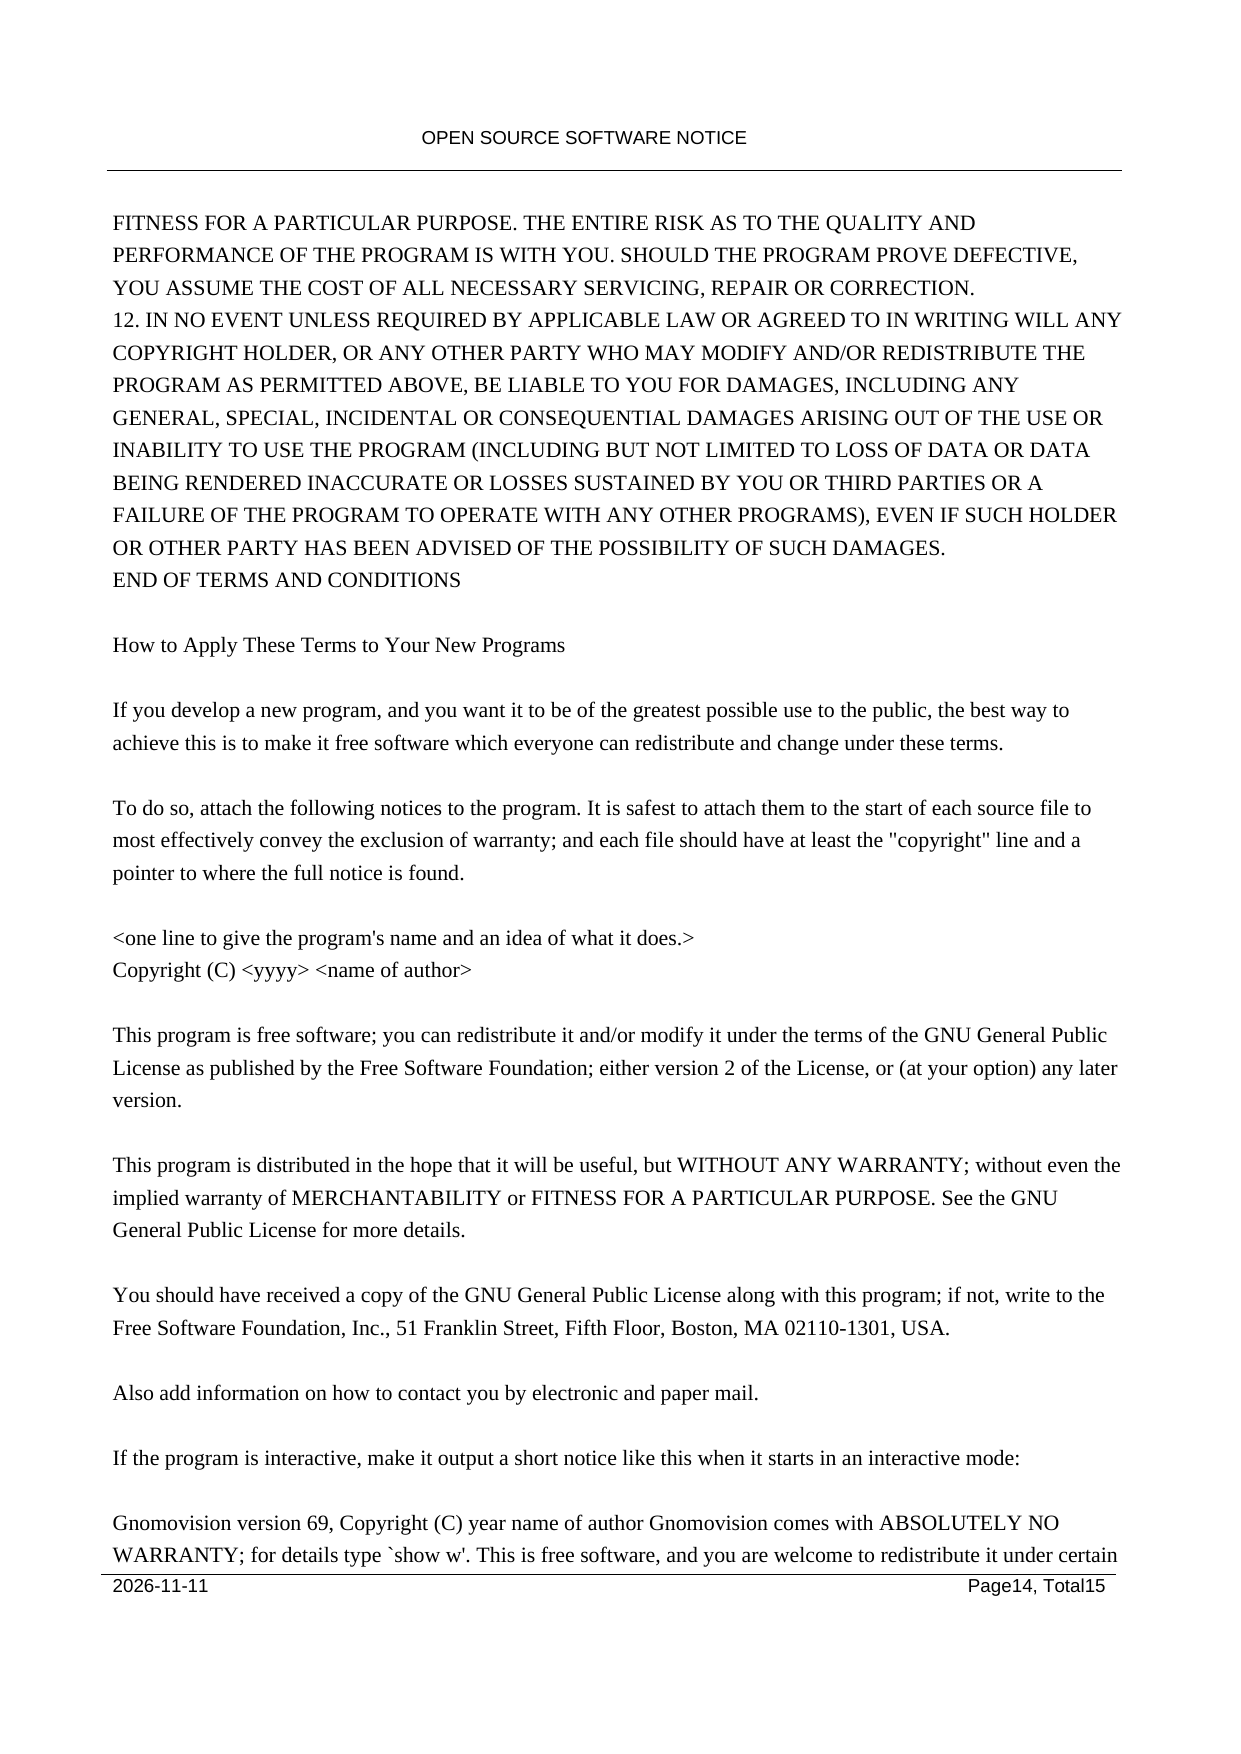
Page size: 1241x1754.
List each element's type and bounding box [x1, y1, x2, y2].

text [112, 206, 1128, 1571]
